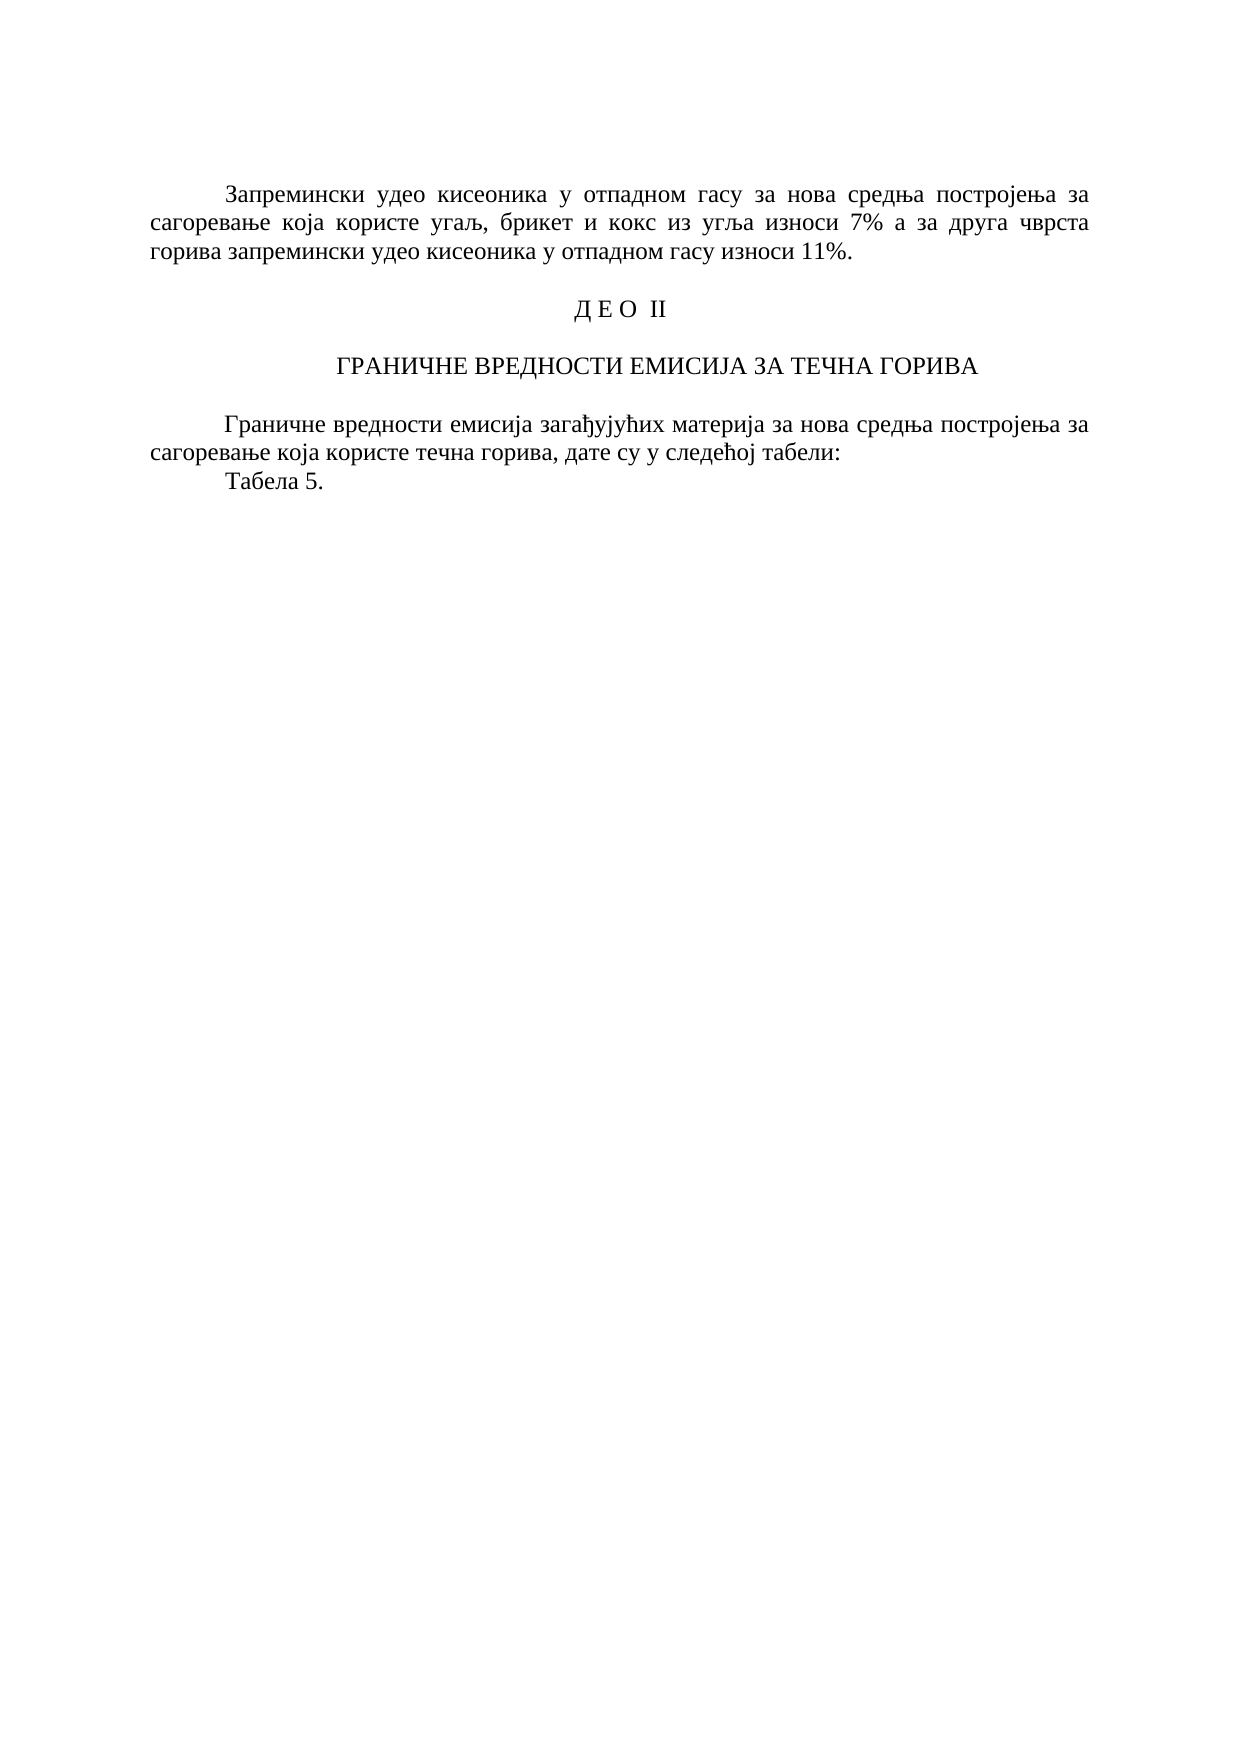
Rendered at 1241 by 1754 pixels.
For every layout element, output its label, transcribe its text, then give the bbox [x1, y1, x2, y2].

text Табела 5. [150, 466, 1090, 495]
text Граничне вредности емисија загађујућих материја за нова средња постројења за сагоревање која користе течна горива, дате су у следећој табели: [150, 409, 1090, 466]
text ГРАНИЧНЕ ВРЕДНОСТИ ЕМИСИЈА ЗА ТЕЧНА ГОРИВА [150, 351, 1090, 380]
text Запремински удео кисеоника у отпадном гасу за нова средња постројења за сагоревање која користе угаљ, брикет и кокс из угља износи 7% а за друга чврста горива запремински удео кисеоника у отпадном гасу износи 11%. [150, 179, 1090, 265]
list Д Е О II [150, 294, 1090, 322]
